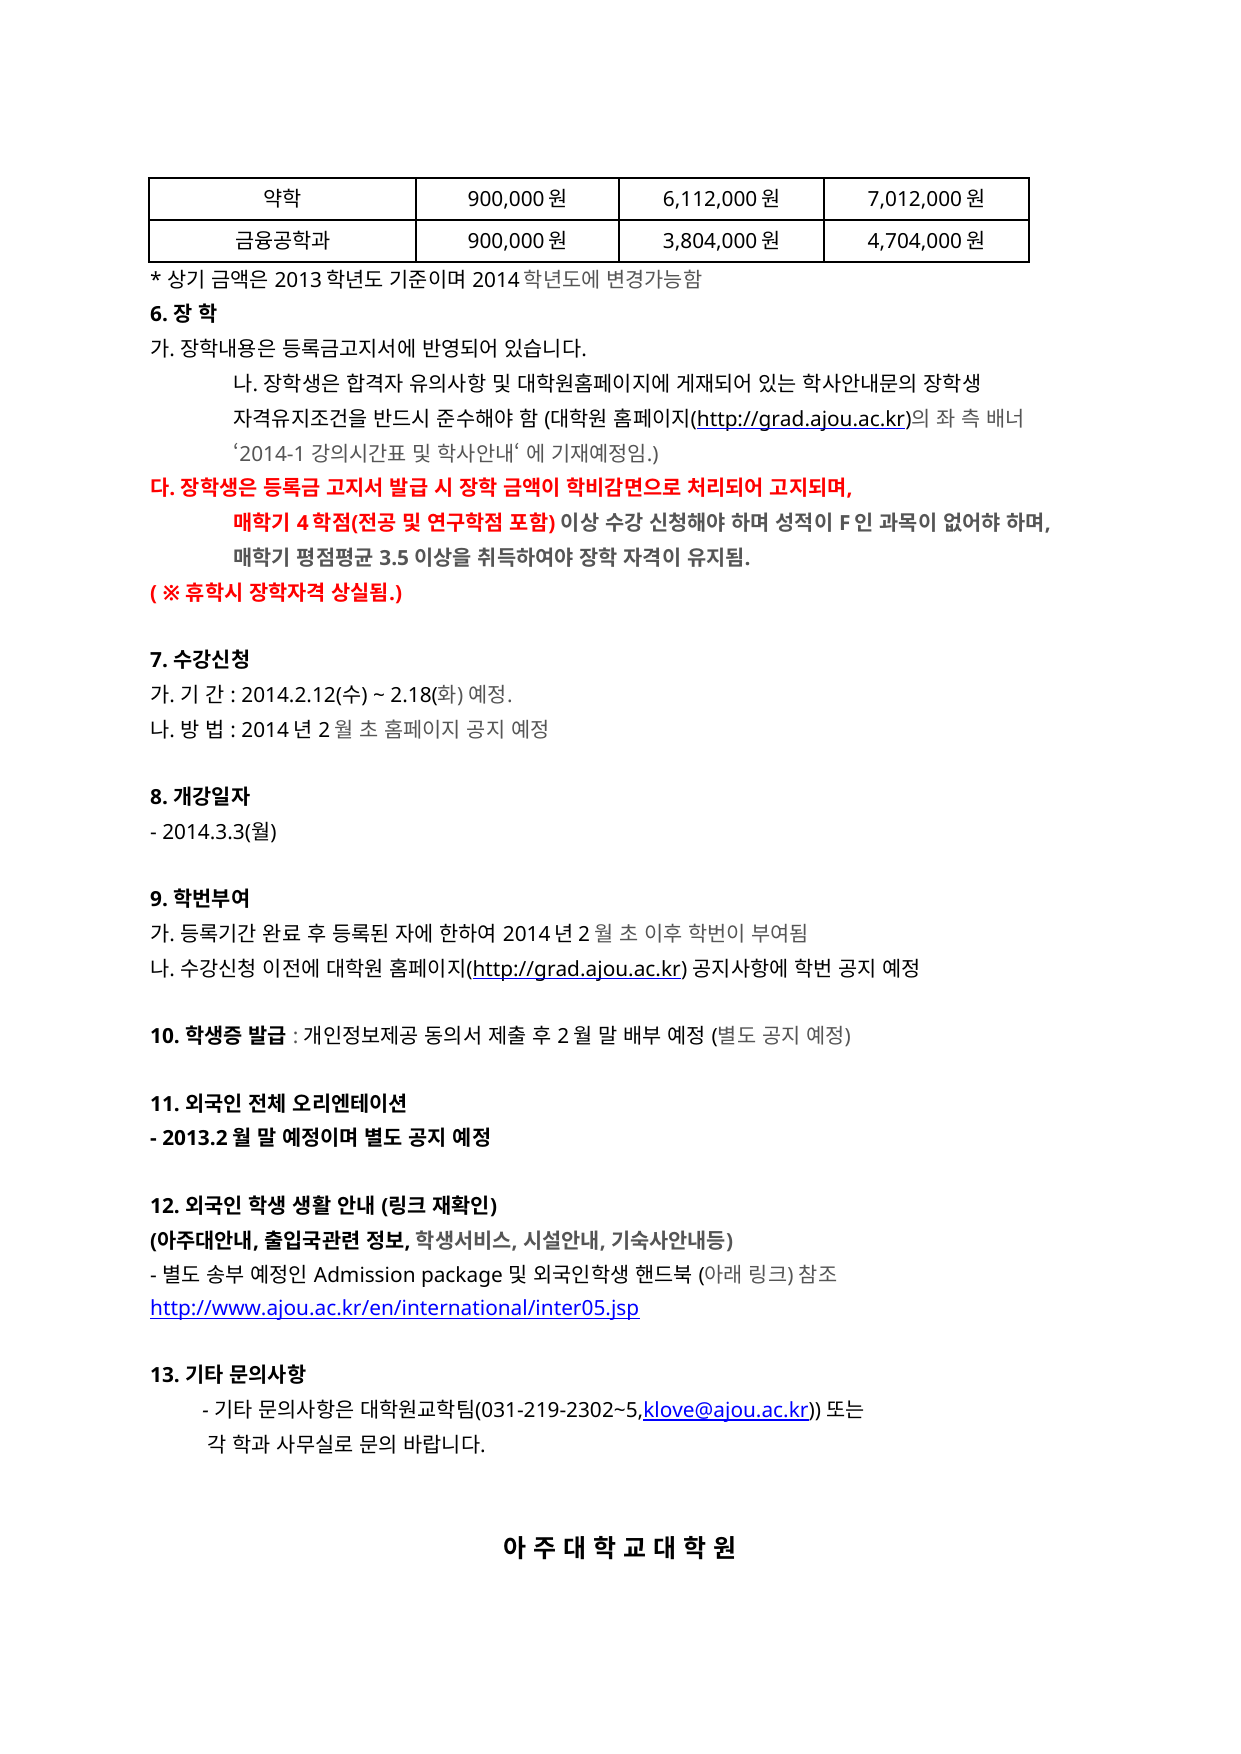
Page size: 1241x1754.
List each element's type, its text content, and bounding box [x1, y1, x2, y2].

text 아 주 대 학 교 대 학 원 [150, 1528, 1090, 1564]
table_cell 4,704,000원 [825, 221, 1028, 261]
text 각 학과 사무실로 문의 바랍니다. [202, 1428, 1090, 1458]
table_cell 900,000원 [417, 179, 618, 219]
table_cell 3,804,000원 [620, 221, 823, 261]
text - 2014.3.3(월) [150, 815, 1090, 845]
text 6. 장 학 [150, 298, 1090, 328]
text http://www.ajou.ac.kr/en/international/inter05.jsp [150, 1293, 1090, 1322]
text 11. 외국인 전체 오리엔테이션 [150, 1087, 1090, 1117]
text 9. 학번부여 [150, 882, 1090, 913]
text - 별도 송부 예정인 Admission package 및 외국인학생 핸드북 (아래 링크) 참조 [150, 1259, 1090, 1289]
table_cell 6,112,000원 [620, 179, 823, 219]
text 가. 등록기간 완료 후 등록된 자에 한하여 2014년2월 초 이후 학번이 부여됨 [150, 917, 1090, 948]
text 매학기 4학점(전공 및 연구학점 포함) 이상 수강 신청해야 하며 성적이 F인 과목이 없어햐 하며, 매학기 평점평균 3.5 이상을 취득하여야 장학 자격이 유지됨. [233, 506, 1090, 571]
table_cell 약학 [150, 179, 415, 219]
text 나. 장학생은 합격자 유의사항 및 대학원홈페이지에 게재되어 있는 학사안내문의 장학생 자격유지조건을 반드시 준수해야 함 (대학원 홈페이지(http://grad.ajou.ac.kr)의 좌 측 배너 ‘2014-1 강의시간표 및 학사안내‘ 에 기재예정임.) [233, 367, 1090, 467]
text 12. 외국인 학생 생활 안내 (링크 재확인) [150, 1189, 1090, 1219]
table_cell 금융공학과 [150, 221, 415, 261]
text - 기타 문의사항은 대학원교학팀(031-219-2302~5,klove@ajou.ac.kr)) 또는 [202, 1393, 1090, 1424]
text 8. 개강일자 [150, 780, 1090, 811]
table_cell 900,000원 [417, 221, 618, 261]
table_cell 7,012,000원 [825, 179, 1028, 219]
text * 상기 금액은 2013학년도 기준이며 2014학년도에 변경가능함 [150, 263, 1090, 293]
text 가. 장학내용은 등록금고지서에 반영되어 있습니다. [150, 332, 1090, 363]
text 나. 방 법 : 2014년 2월 초 홈페이지 공지 예정 [150, 713, 1090, 743]
text 다. 장학생은 등록금 고지서 발급 시 장학 금액이 학비감면으로 처리되어 고지되며, [150, 472, 1090, 502]
text ( ※ 휴학시 장학자격 상실됨.) [150, 576, 1090, 606]
text 13. 기타 문의사항 [150, 1359, 1090, 1389]
text 10. 학생증 발급 : 개인정보제공 동의서 제출 후 2월 말 배부 예정 (별도 공지 예정) [150, 1019, 1090, 1050]
text 가. 기 간 : 2014.2.12(수) ~ 2.18(화) 예정. [150, 678, 1090, 708]
text - 2013.2월 말 예정이며 별도 공지 예정 [150, 1122, 1090, 1152]
text (아주대안내, 출입국관련 정보, 학생서비스, 시설안내, 기숙사안내등) [150, 1224, 1090, 1254]
text 나. 수강신청 이전에 대학원 홈페이지(http://grad.ajou.ac.kr) 공지사항에 학번 공지 예정 [150, 952, 1090, 982]
text 7. 수강신청 [150, 643, 1090, 674]
